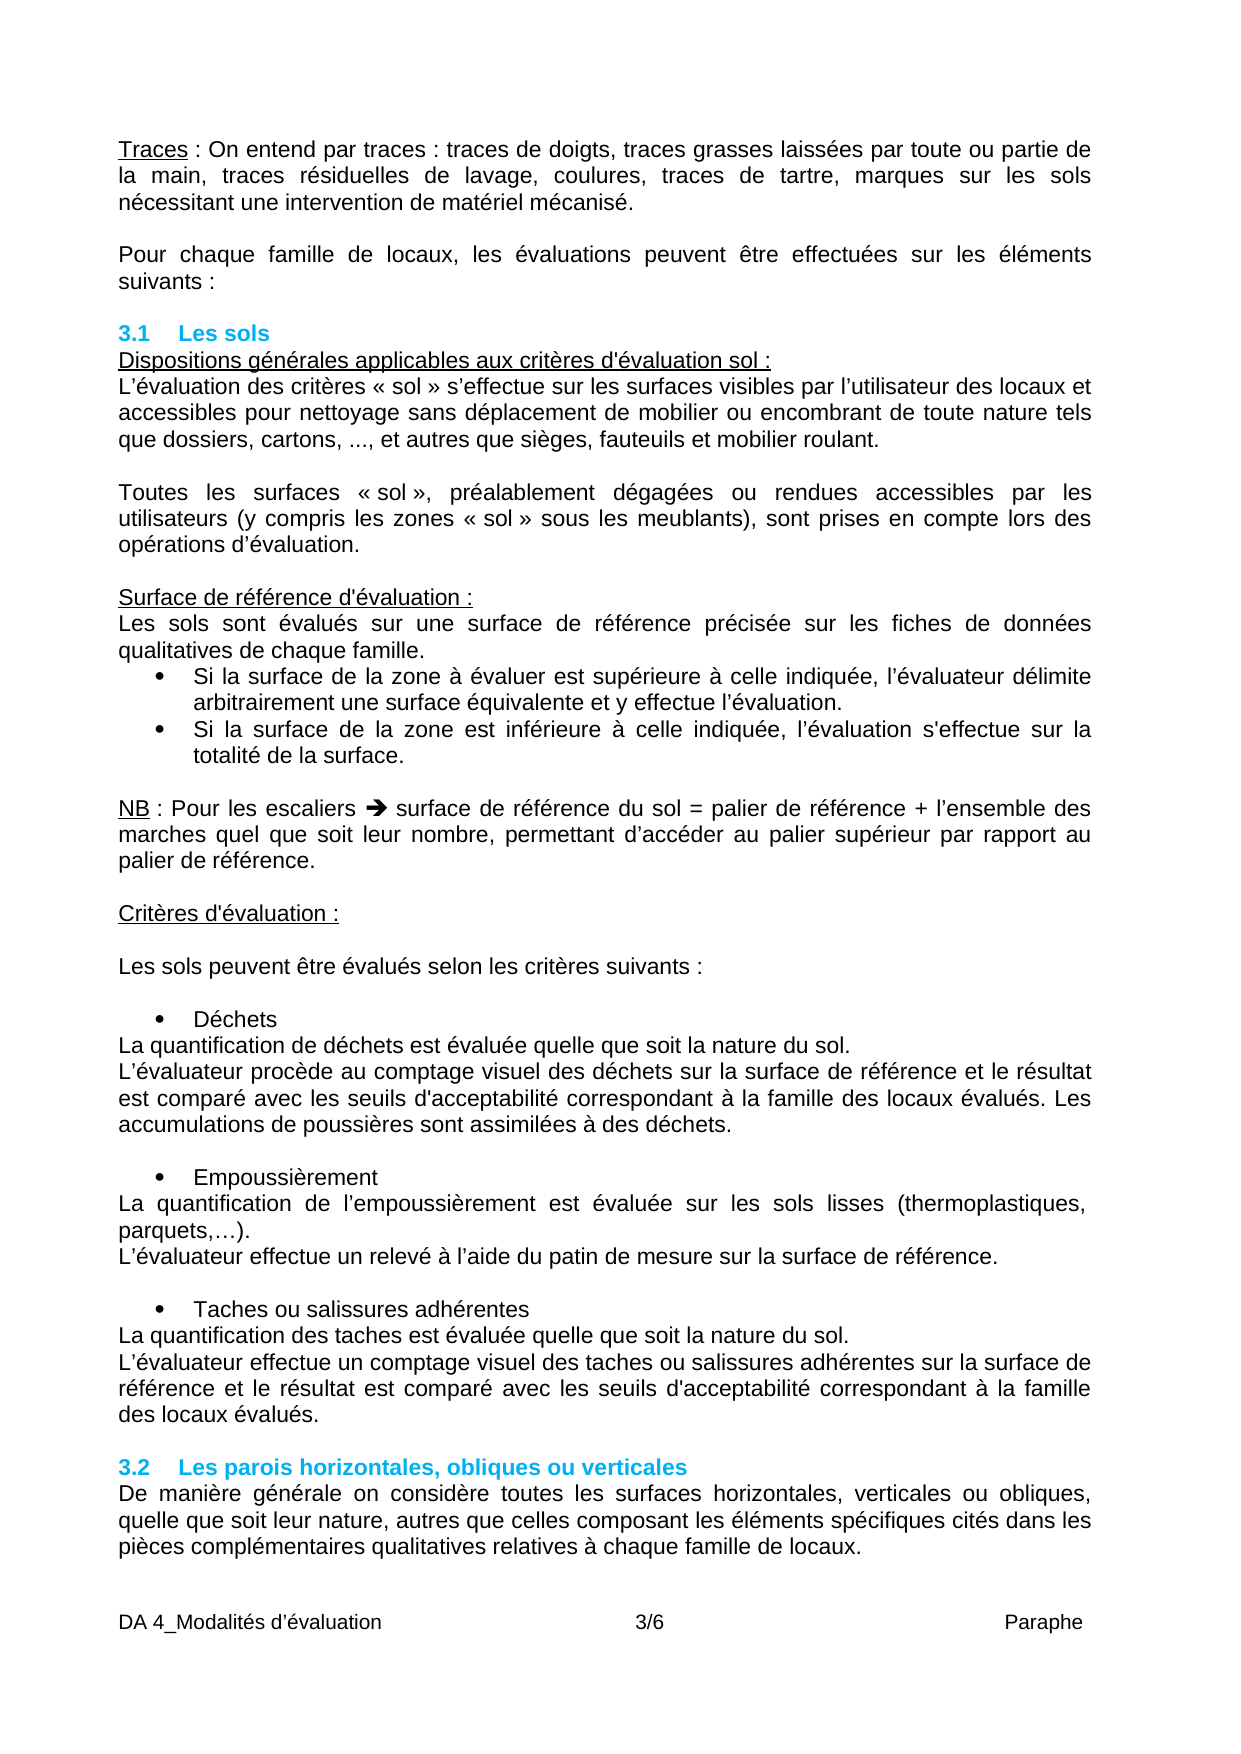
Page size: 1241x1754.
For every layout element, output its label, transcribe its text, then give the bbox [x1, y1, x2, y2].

text Les sols peuvent être évalués selon les critères suivants : [118, 953, 1092, 979]
list L’évaluateur effectue un relevé à l’aide du patin de mesure sur la surface de référence. [118, 1243, 1092, 1269]
text L’évaluation des critères « sol » s’effectue sur les surfaces visibles par l’utilisateur des locaux et accessibles pour nettoyage sans déplacement de mobilier ou encombrant de toute nature tels que dossiers, cartons, ..., et autres que sièges, fauteuils et mobilier roulant. [118, 373, 1092, 452]
text Pour chaque famille de locaux, les évaluations peuvent être effectuées sur les éléments suivants : [118, 241, 1092, 294]
list Taches ou salissures adhérentes [156, 1296, 1092, 1322]
text La quantification des taches est évaluée quelle que soit la nature du sol. [118, 1322, 1092, 1348]
text La quantification de déchets est évaluée quelle que soit la nature du sol. [118, 1032, 1092, 1058]
text Critères d'évaluation : [118, 900, 1092, 926]
text L’évaluateur effectue un comptage visuel des taches ou salissures adhérentes sur la surface de référence et le résultat est comparé avec les seuils d'acceptabilité correspondant à la famille des locaux évalués. [118, 1348, 1092, 1427]
text Dispositions générales applicables aux critères d'évaluation sol : [118, 347, 1092, 373]
list La quantification de l’empoussièrement est évaluée sur les sols lisses (thermoplastiques, parquets,…). [118, 1190, 1087, 1243]
text Les sols sont évalués sur une surface de référence précisée sur les fiches de données qualitatives de chaque famille. [118, 610, 1092, 663]
list Si la surface de la zone à évaluer est supérieure à celle indiquée, l’évaluateur délimite arbitrairement une surface équivalente et y effectue l’évaluation. [156, 663, 1092, 716]
list Empoussièrement [156, 1164, 1087, 1190]
text De manière générale on considère toutes les surfaces horizontales, verticales ou obliques, quelle que soit leur nature, autres que celles composant les éléments spécifiques cités dans les pièces complémentaires qualitatives relatives à chaque famille de locaux. [118, 1480, 1092, 1559]
subtitle Les parois horizontales, obliques ou verticales [118, 1454, 1092, 1480]
text Traces : On entend par traces : traces de doigts, traces grasses laissées par toute ou partie de la main, traces résiduelles de lavage, coulures, traces de tartre, marques sur les sols nécessitant une intervention de matériel mécanisé. [118, 136, 1092, 215]
text NB : Pour les escaliers surface de référence du sol = palier de référence + l’ensemble des marches quel que soit leur nombre, permettant d’accéder au palier supérieur par rapport au palier de référence. [118, 795, 1092, 874]
subtitle Les sols [118, 320, 1092, 347]
list Déchets [156, 1006, 1092, 1032]
list Si la surface de la zone est inférieure à celle indiquée, l’évaluation s'effectue sur la totalité de la surface. [156, 716, 1092, 768]
text L’évaluateur procède au comptage visuel des déchets sur la surface de référence et le résultat est comparé avec les seuils d'acceptabilité correspondant à la famille des locaux évalués. Les accumulations de poussières sont assimilées à des déchets. [118, 1058, 1092, 1137]
text Toutes les surfaces « sol », préalablement dégagées ou rendues accessibles par les utilisateurs (y compris les zones « sol » sous les meublants), sont prises en compte lors des opérations d’évaluation. [118, 478, 1092, 557]
text Surface de référence d'évaluation : [118, 584, 1092, 610]
